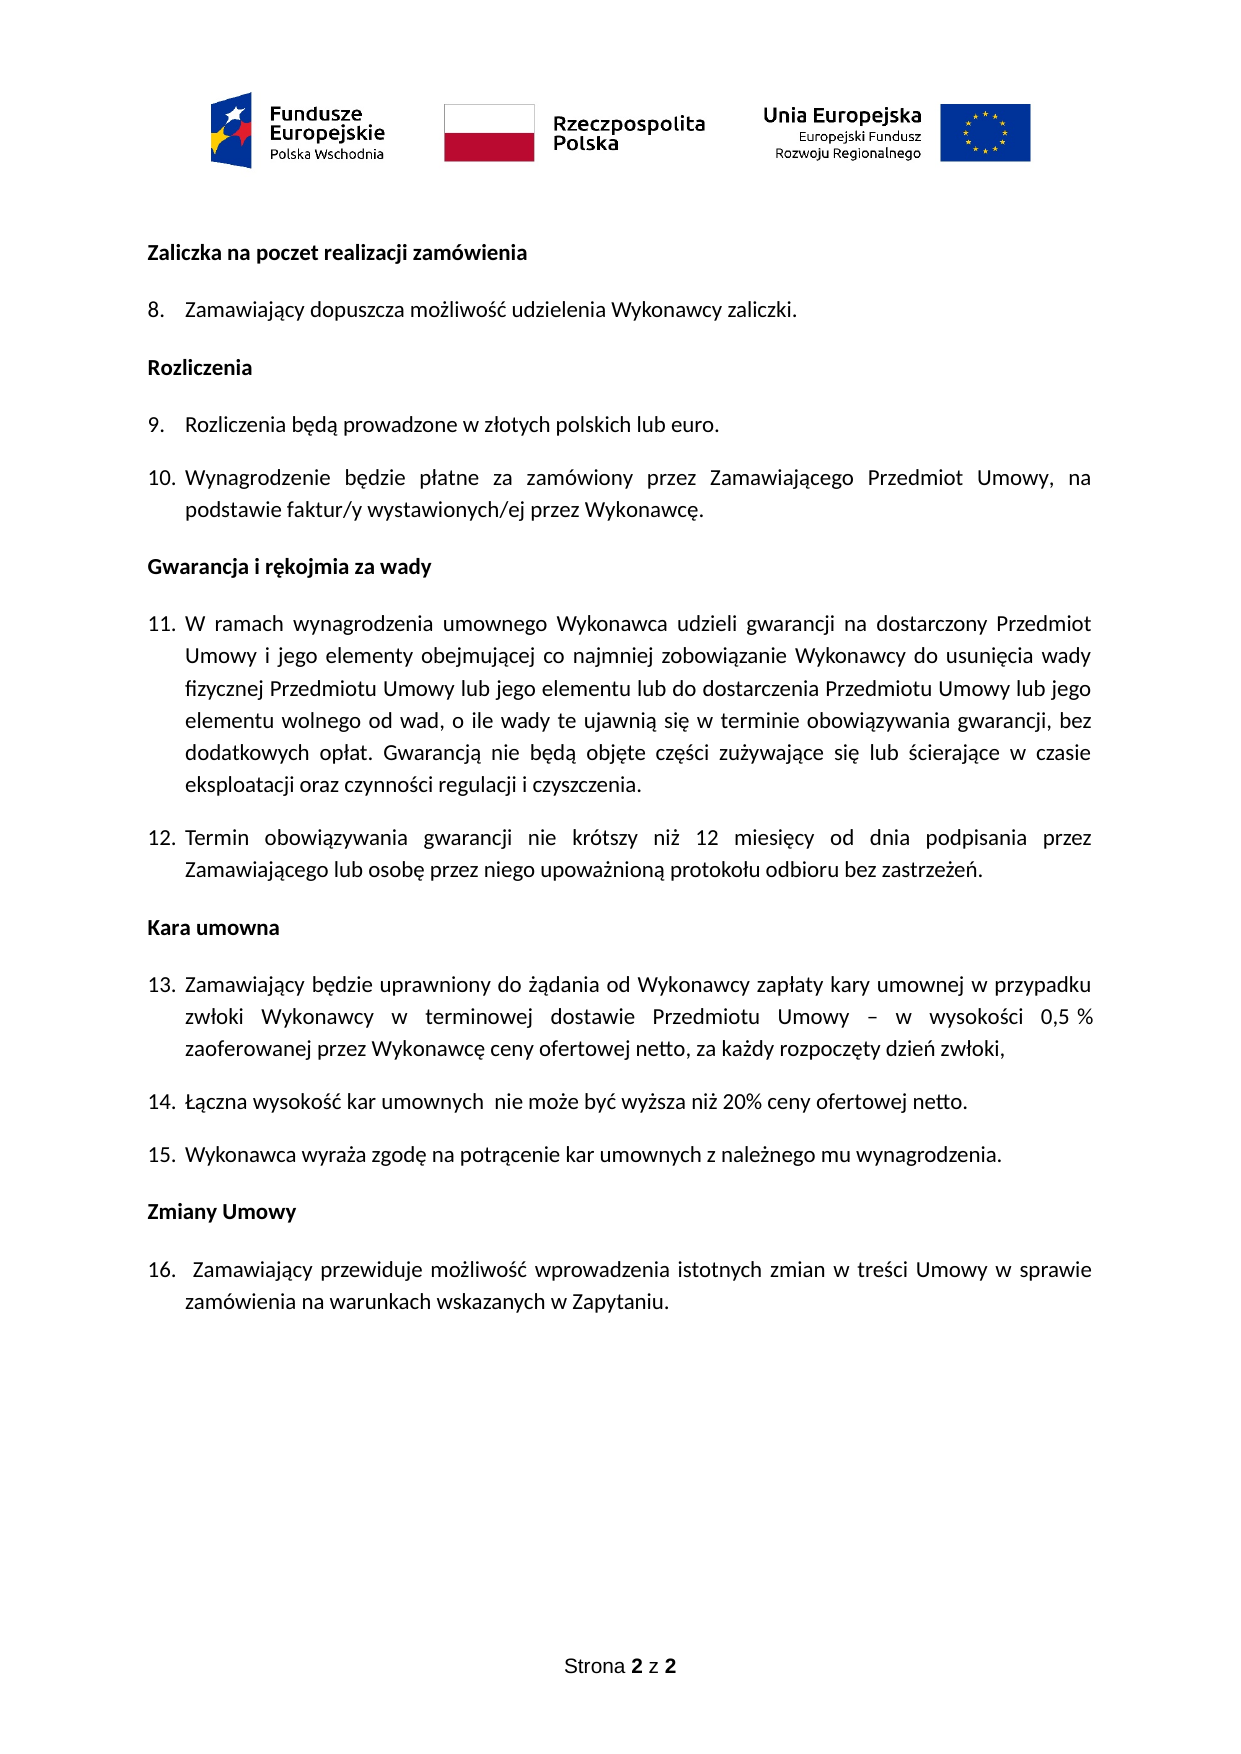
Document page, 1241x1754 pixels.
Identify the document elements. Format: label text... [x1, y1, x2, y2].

text Zmiany Umowy [147, 1197, 1093, 1226]
list Łączna wysokość kar umownych nie może być wyższa niż 20% ceny ofertowej netto. [147, 1087, 1093, 1115]
list Rozliczenia będą prowadzone w złotych polskich lub euro. [147, 410, 1093, 438]
list Termin obowiązywania gwarancji nie krótszy niż 12 miesięcy od dnia podpisania przez Zamawiającego lub osobę przez niego upoważnioną protokołu odbioru bez zastrzeżeń. [147, 823, 1093, 883]
text Zaliczka na poczet realizacji zamówienia [147, 238, 1093, 266]
text Rozliczenia [147, 353, 1093, 381]
list W ramach wynagrodzenia umownego Wykonawca udzieli gwarancji na dostarczony Przedmiot Umowy i jego elementy obejmującej co najmniej zobowiązanie Wykonawcy do usunięcia wady fizycznej Przedmiotu Umowy lub jego elementu lub do dostarczenia Przedmiotu Umowy lub jego elementu wolnego od wad, o ile wady te ujawnią się w terminie obowiązywania gwarancji, bez dodatkowych opłat. Gwarancją nie będą objęte części zużywające się lub ścierające w czasie eksploatacji oraz czynności regulacji i czyszczenia. [147, 609, 1093, 798]
list Wynagrodzenie będzie płatne za zamówiony przez Zamawiającego Przedmiot Umowy, na podstawie faktur/y wystawionych/ej przez Wykonawcę. [147, 463, 1093, 523]
list Wykonawca wyraża zgodę na potrącenie kar umownych z należnego mu wynagrodzenia. [147, 1140, 1093, 1168]
list Zamawiający przewiduje możliwość wprowadzenia istotnych zmian w treści Umowy w sprawie zamówienia na warunkach wskazanych w Zapytaniu. [147, 1255, 1093, 1315]
list Zamawiający będzie uprawniony do żądania od Wykonawcy zapłaty kary umownej w przypadku zwłoki Wykonawcy w terminowej dostawie Przedmiotu Umowy – w wysokości 0,5 % zaoferowanej przez Wykonawcę ceny ofertowej netto, za każdy rozpoczęty dzień zwłoki, [147, 970, 1093, 1062]
text Kara umowna [147, 913, 1093, 941]
picture [191, 73, 1049, 187]
text Gwarancja i rękojmia za wady [147, 552, 1093, 580]
list Zamawiający dopuszcza możliwość udzielenia Wykonawcy zaliczki. [147, 295, 1093, 323]
